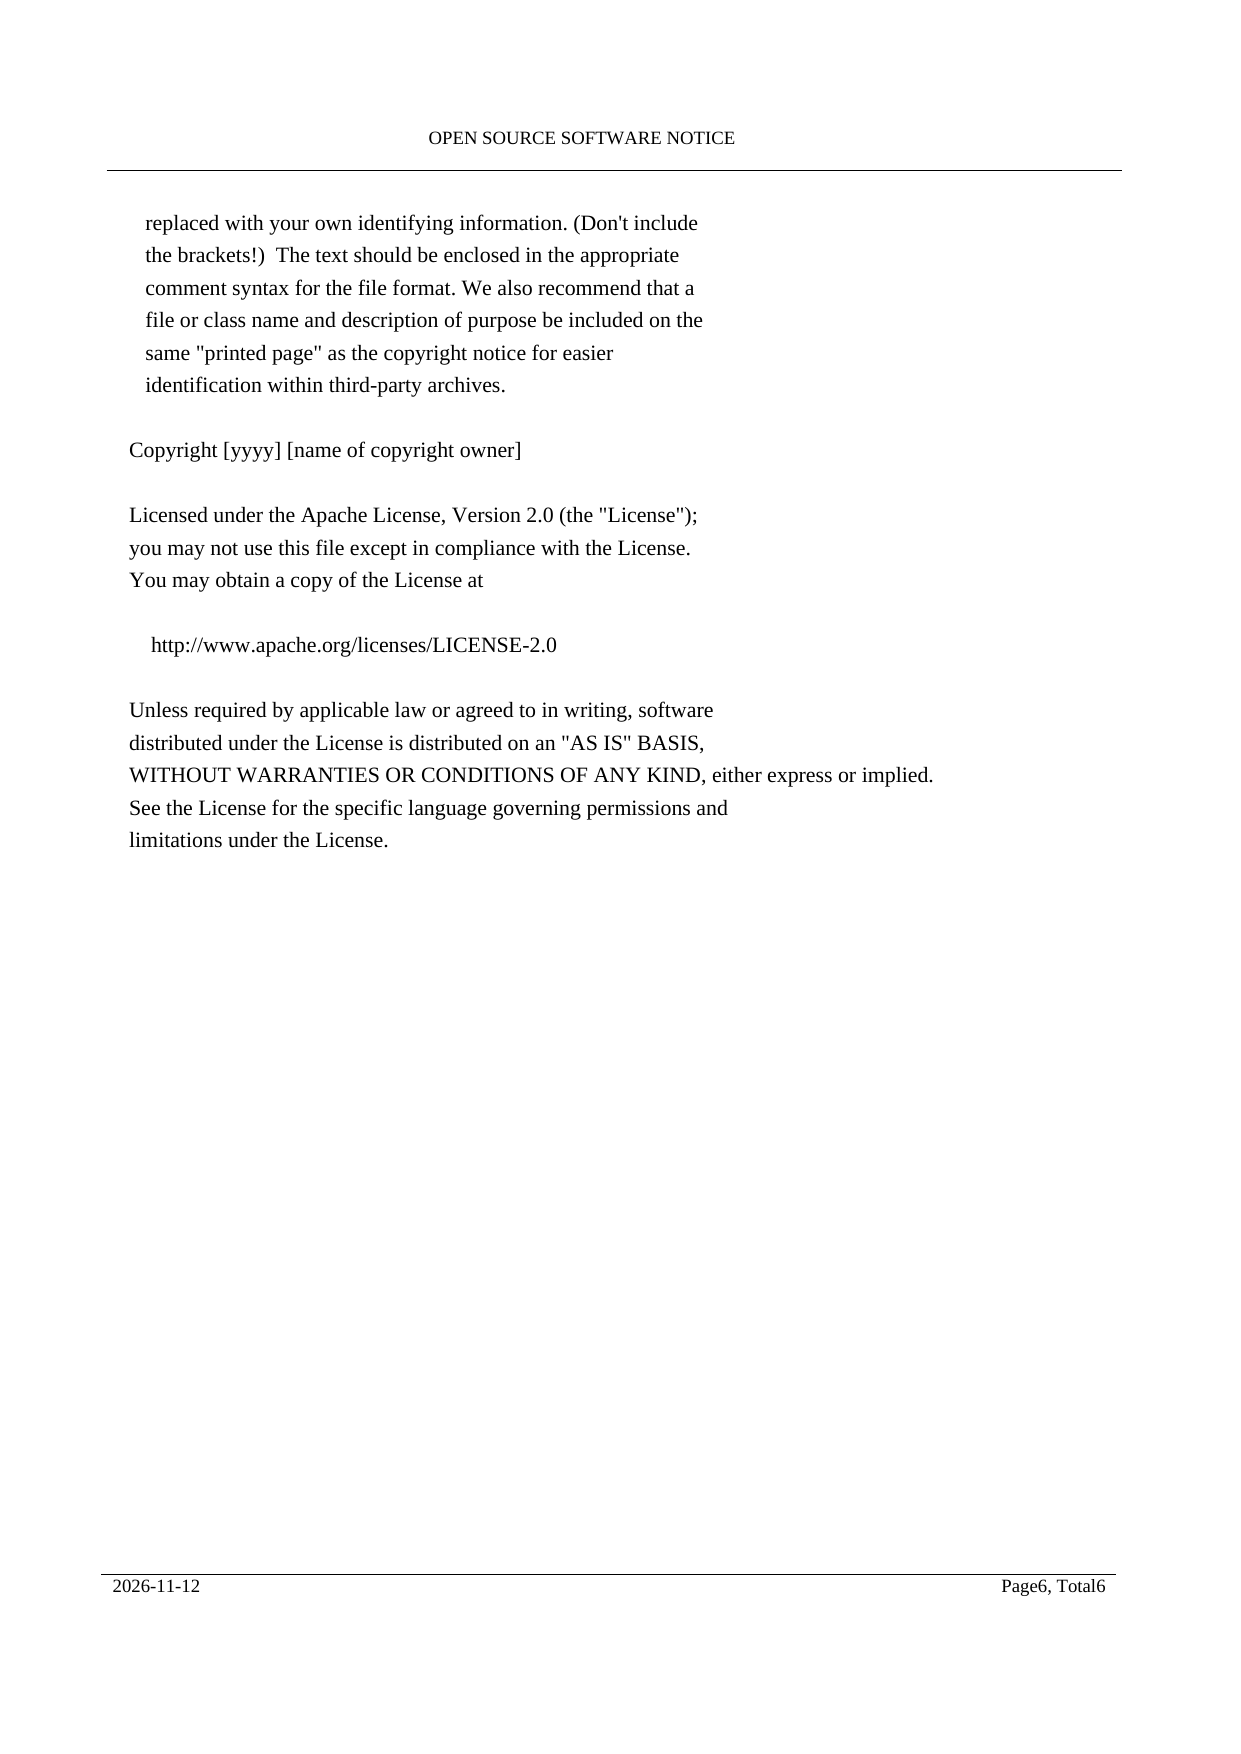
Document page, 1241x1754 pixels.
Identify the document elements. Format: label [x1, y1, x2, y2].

text [112, 206, 1128, 856]
